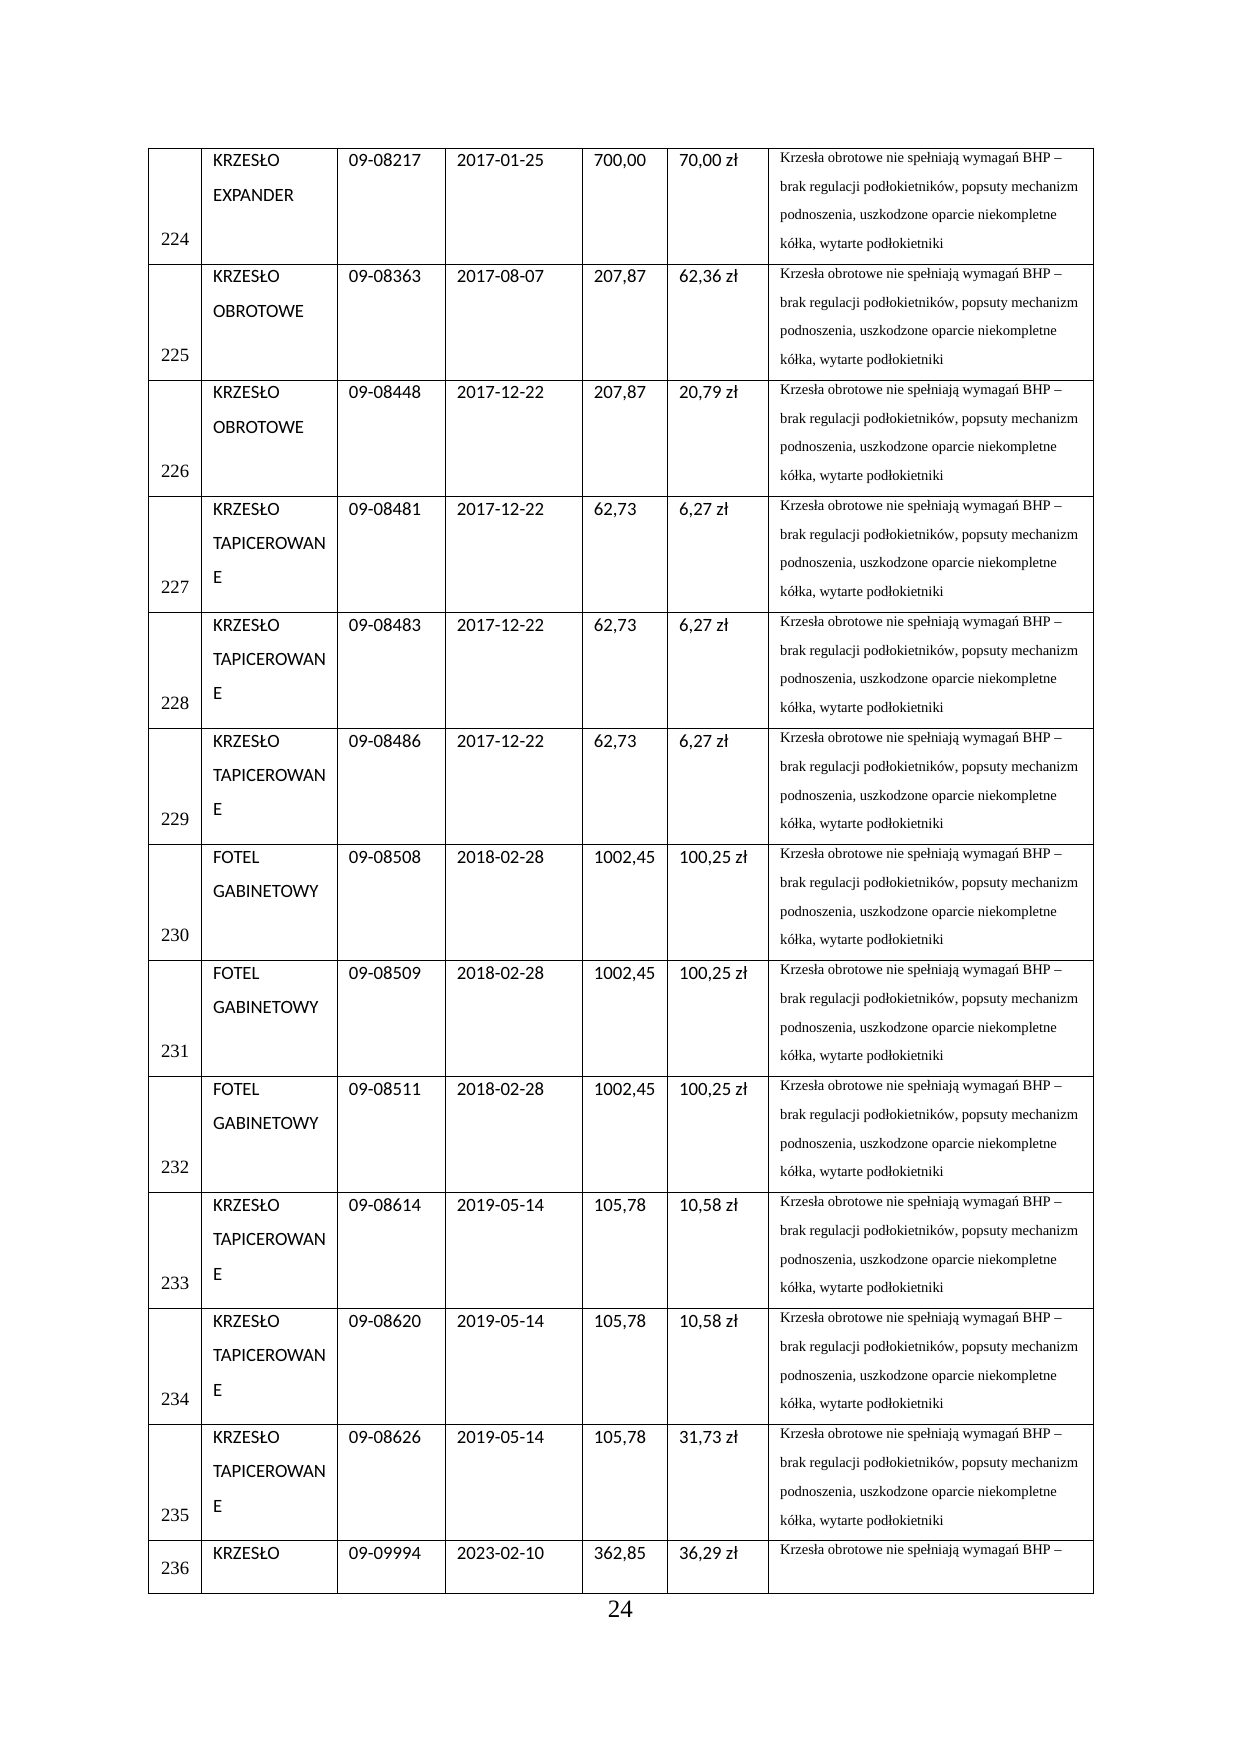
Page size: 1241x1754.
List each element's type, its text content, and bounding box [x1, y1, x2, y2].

table_cell 100,25 zł [668, 845, 768, 960]
table_cell 2019-05-14 [446, 1193, 582, 1308]
table_cell 2017-01-25 [446, 149, 582, 264]
table_cell 09-08626 [338, 1425, 445, 1540]
table_cell KRZESŁO TAPICEROWANE [202, 1193, 337, 1308]
table_cell 1002,45 [583, 1077, 667, 1192]
table_cell 2019-05-14 [446, 1425, 582, 1540]
table_cell 232 [149, 1077, 201, 1192]
table_cell KRZESŁO TAPICEROWANE [202, 729, 337, 844]
table_cell 233 [149, 1193, 201, 1308]
table_cell 6,27 zł [668, 613, 768, 728]
table_cell 236 [149, 1541, 201, 1593]
table_cell 1002,45 [583, 845, 667, 960]
table_cell KRZESŁO TAPICEROWANE [202, 1425, 337, 1540]
table_cell KRZESŁO TAPICEROWANE [202, 613, 337, 728]
table_cell 09-08481 [338, 497, 445, 612]
table_cell 2018-02-28 [446, 961, 582, 1076]
table_cell 2018-02-28 [446, 1077, 582, 1192]
table_cell 09-08620 [338, 1309, 445, 1424]
table_cell KRZESŁO TAPICEROWANE [202, 1309, 337, 1424]
table_cell 100,25 zł [668, 961, 768, 1076]
table_cell 105,78 [583, 1309, 667, 1424]
table_cell 234 [149, 1309, 201, 1424]
table_cell 6,27 zł [668, 729, 768, 844]
table_cell 226 [149, 381, 201, 496]
table_cell 09-08483 [338, 613, 445, 728]
table_cell 62,73 [583, 613, 667, 728]
table_cell KRZESŁO EXPANDER [202, 149, 337, 264]
table_cell 228 [149, 613, 201, 728]
table_cell 225 [149, 265, 201, 380]
table_cell 09-09994 [338, 1541, 445, 1593]
table_cell 6,27 zł [668, 497, 768, 612]
table_cell 2017-12-22 [446, 497, 582, 612]
table_cell 09-08508 [338, 845, 445, 960]
table_cell 10,58 zł [668, 1193, 768, 1308]
table_cell 62,73 [583, 497, 667, 612]
table_cell 100,25 zł [668, 1077, 768, 1192]
table_cell 2017-12-22 [446, 381, 582, 496]
table_cell 2017-08-07 [446, 265, 582, 380]
table_cell 31,73 zł [668, 1425, 768, 1540]
table_cell 09-08486 [338, 729, 445, 844]
table_cell 2017-12-22 [446, 613, 582, 728]
table_cell 700,00 [583, 149, 667, 264]
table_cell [769, 1541, 1093, 1593]
table_cell 362,85 [583, 1541, 667, 1593]
table_cell 62,73 [583, 729, 667, 844]
table_cell 09-08614 [338, 1193, 445, 1308]
table_cell 227 [149, 497, 201, 612]
table_cell KRZESŁO OBROTOWE [202, 1541, 337, 1593]
table_cell 224 [149, 149, 201, 264]
table_cell 09-08511 [338, 1077, 445, 1192]
table_cell FOTEL GABINETOWY [202, 961, 337, 1076]
table_cell 230 [149, 845, 201, 960]
table_cell 235 [149, 1425, 201, 1540]
table_cell 36,29 zł [668, 1541, 768, 1593]
table_cell 09-08363 [338, 265, 445, 380]
table_cell FOTEL GABINETOWY [202, 845, 337, 960]
table_cell 105,78 [583, 1193, 667, 1308]
table_cell 2018-02-28 [446, 845, 582, 960]
table_cell 229 [149, 729, 201, 844]
table_cell KRZESŁO OBROTOWE [202, 265, 337, 380]
table_cell 231 [149, 961, 201, 1076]
table_cell 10,58 zł [668, 1309, 768, 1424]
table_cell 1002,45 [583, 961, 667, 1076]
table_cell 70,00 zł [668, 149, 768, 264]
table_cell KRZESŁO OBROTOWE [202, 381, 337, 496]
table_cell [769, 149, 1093, 264]
table_cell 62,36 zł [668, 265, 768, 380]
table_cell KRZESŁO TAPICEROWANE [202, 497, 337, 612]
table_cell 2017-12-22 [446, 729, 582, 844]
table_cell 09-08509 [338, 961, 445, 1076]
table_cell 207,87 [583, 381, 667, 496]
table_cell 207,87 [583, 265, 667, 380]
table_cell 09-08448 [338, 381, 445, 496]
table_cell 2019-05-14 [446, 1309, 582, 1424]
table_cell 2023-02-10 [446, 1541, 582, 1593]
table_cell 09-08217 [338, 149, 445, 264]
table_cell 105,78 [583, 1425, 667, 1540]
table_cell FOTEL GABINETOWY [202, 1077, 337, 1192]
table_cell 20,79 zł [668, 381, 768, 496]
